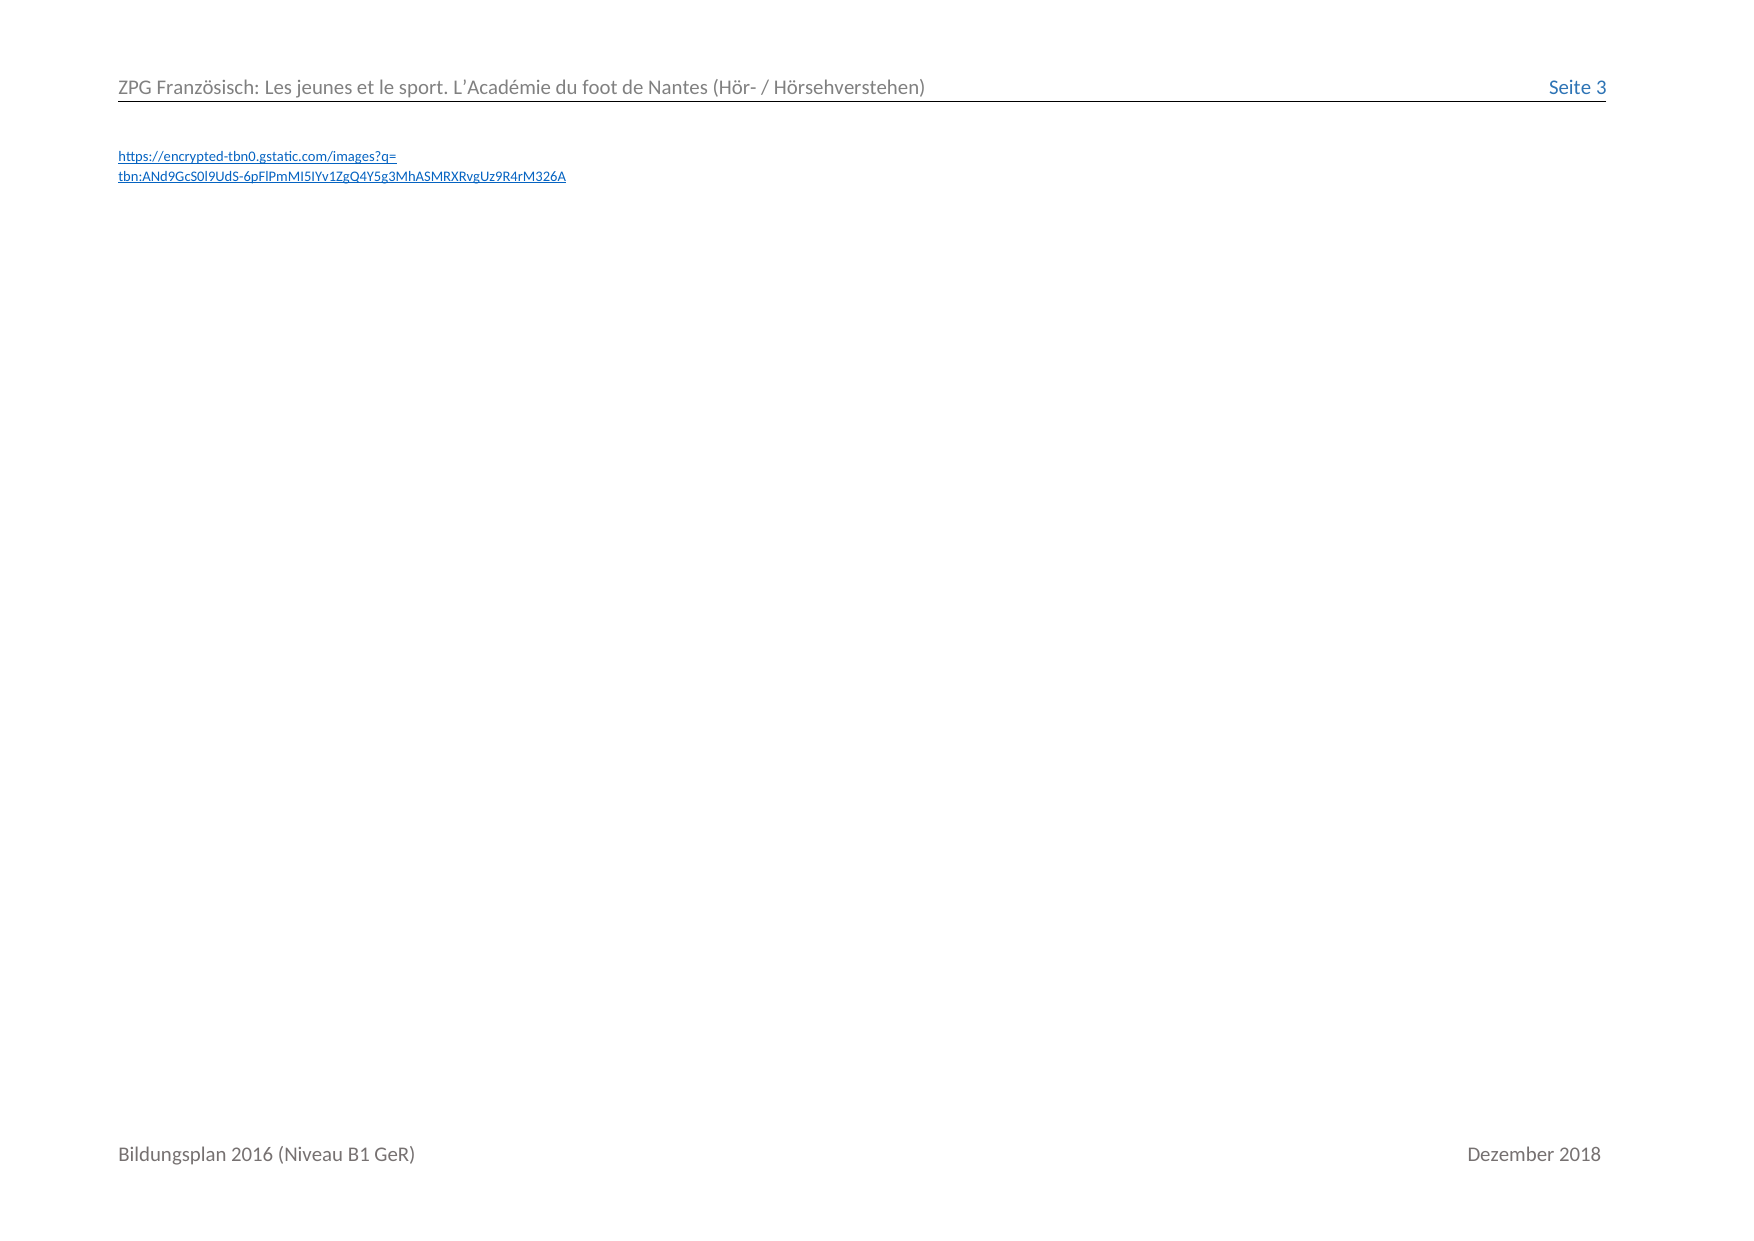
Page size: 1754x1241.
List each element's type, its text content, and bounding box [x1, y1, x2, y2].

text Quelle: Bild: Dimitri Payet: https://encrypted-tbn0.gstatic.com/images?q= tbn:ANd9GcS0l9UdS-6pFlPmMI5IYv1ZgQ4Y5g3MhASMRXRvgUz9R4rM326A [118, 148, 1606, 185]
